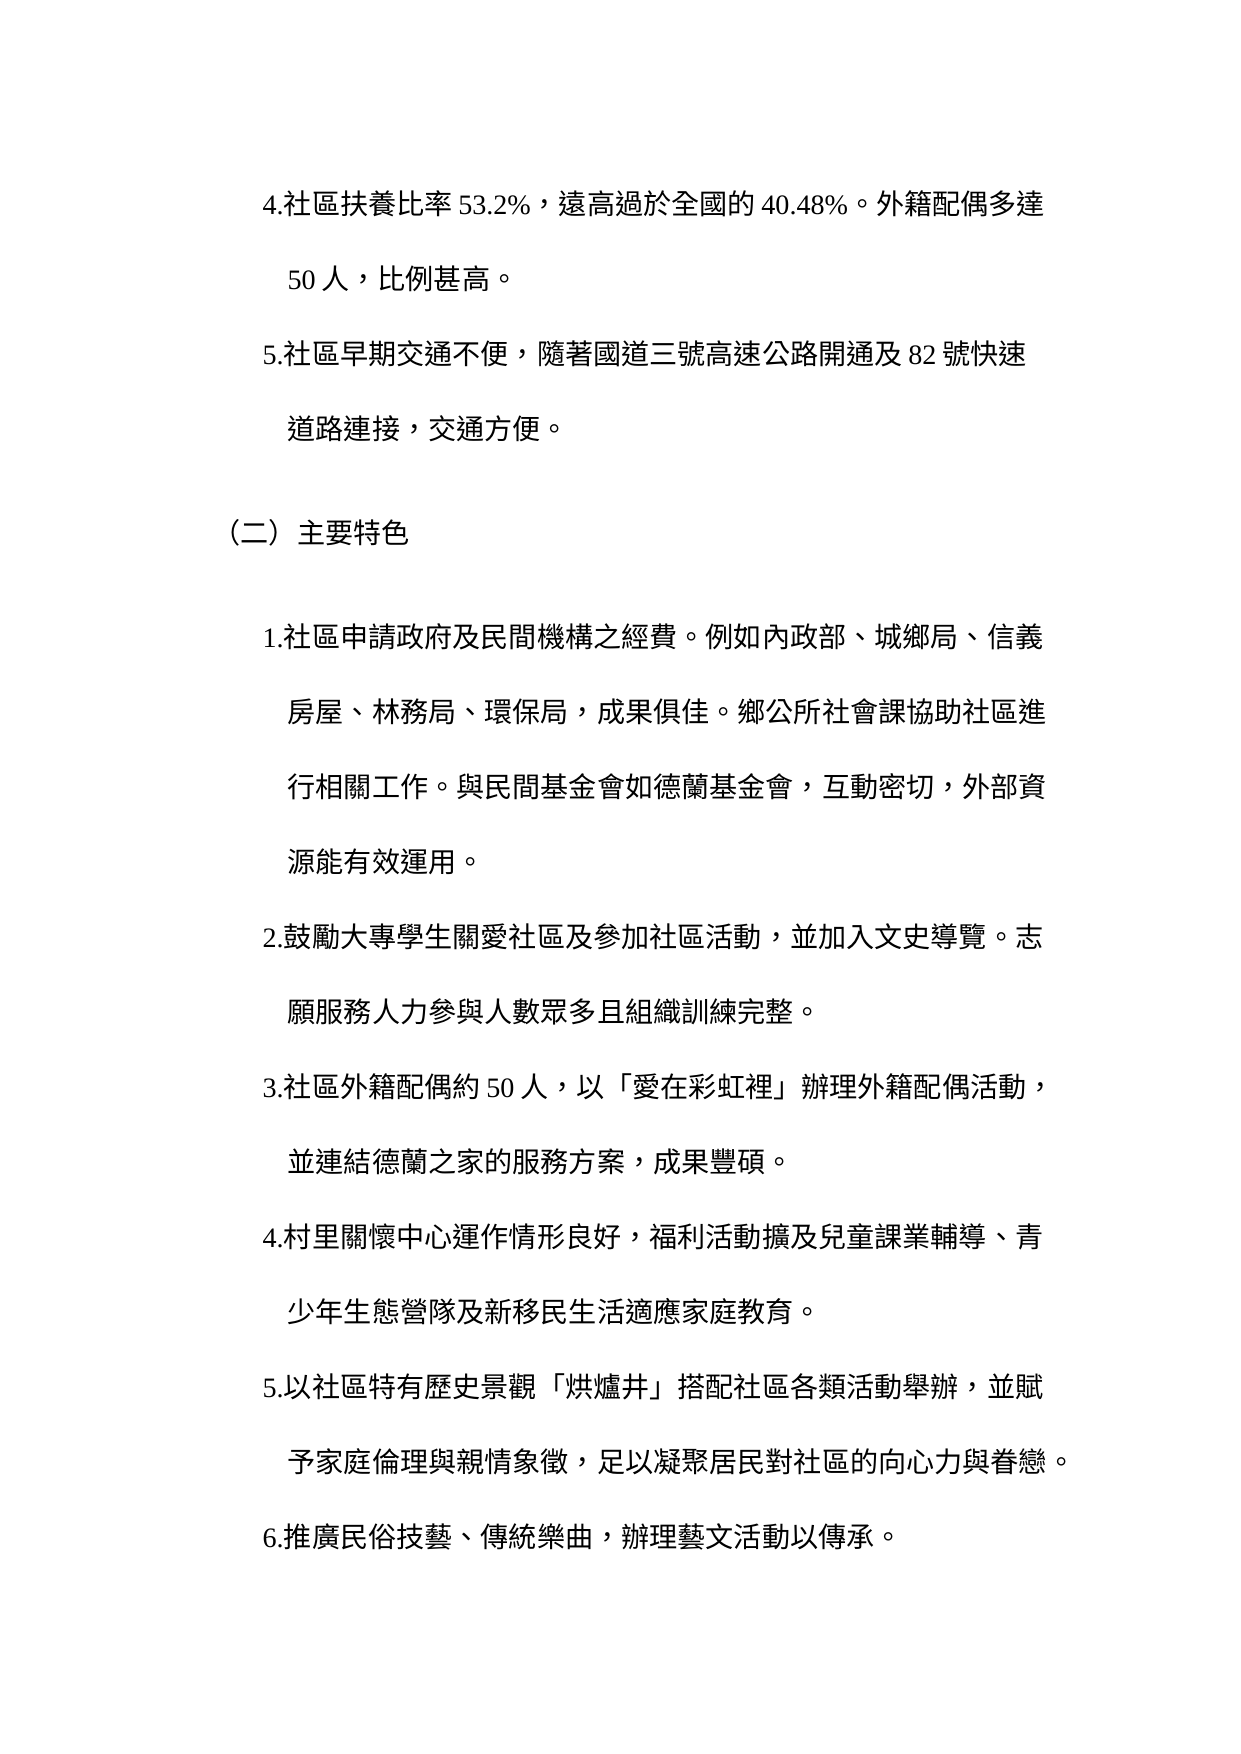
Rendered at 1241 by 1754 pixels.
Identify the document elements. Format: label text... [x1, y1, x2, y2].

text 4.社區扶養比率53.2%，遠高過於全國的40.48%。外籍配偶多達50人，比例甚高。 [262, 164, 1053, 314]
text 4.村里關懷中心運作情形良好，福利活動擴及兒童課業輔導、青少年生態營隊及新移民生活適應家庭教育。 [262, 1198, 1053, 1348]
text 5.以社區特有歷史景觀「烘爐井」搭配社區各類活動舉辦，並賦予家庭倫理與親情象徵，足以凝聚居民對社區的向心力與眷戀。 [262, 1348, 1053, 1498]
text 2.鼓勵大專學生關愛社區及參加社區活動，並加入文史導覽。志願服務人力參與人數眾多且組織訓練完整。 [262, 898, 1053, 1048]
text 3.社區外籍配偶約50人，以「愛在彩虹裡」辦理外籍配偶活動，並連結德蘭之家的服務方案，成果豐碩。 [262, 1048, 1053, 1198]
text 6.推廣民俗技藝、傳統樂曲，辦理藝文活動以傳承。 [262, 1498, 1053, 1573]
text 5.社區早期交通不便，隨著國道三號高速公路開通及82號快速道路連接，交通方便。 [262, 314, 1053, 464]
text 1.社區申請政府及民間機構之經費。例如內政部、城鄉局、信義房屋、林務局、環保局，成果俱佳。鄉公所社會課協助社區進行相關工作。與民間基金會如德蘭基金會，互動密切，外部資源能有效運用。 [262, 598, 1053, 898]
text （二）主要特色 [187, 494, 1053, 569]
